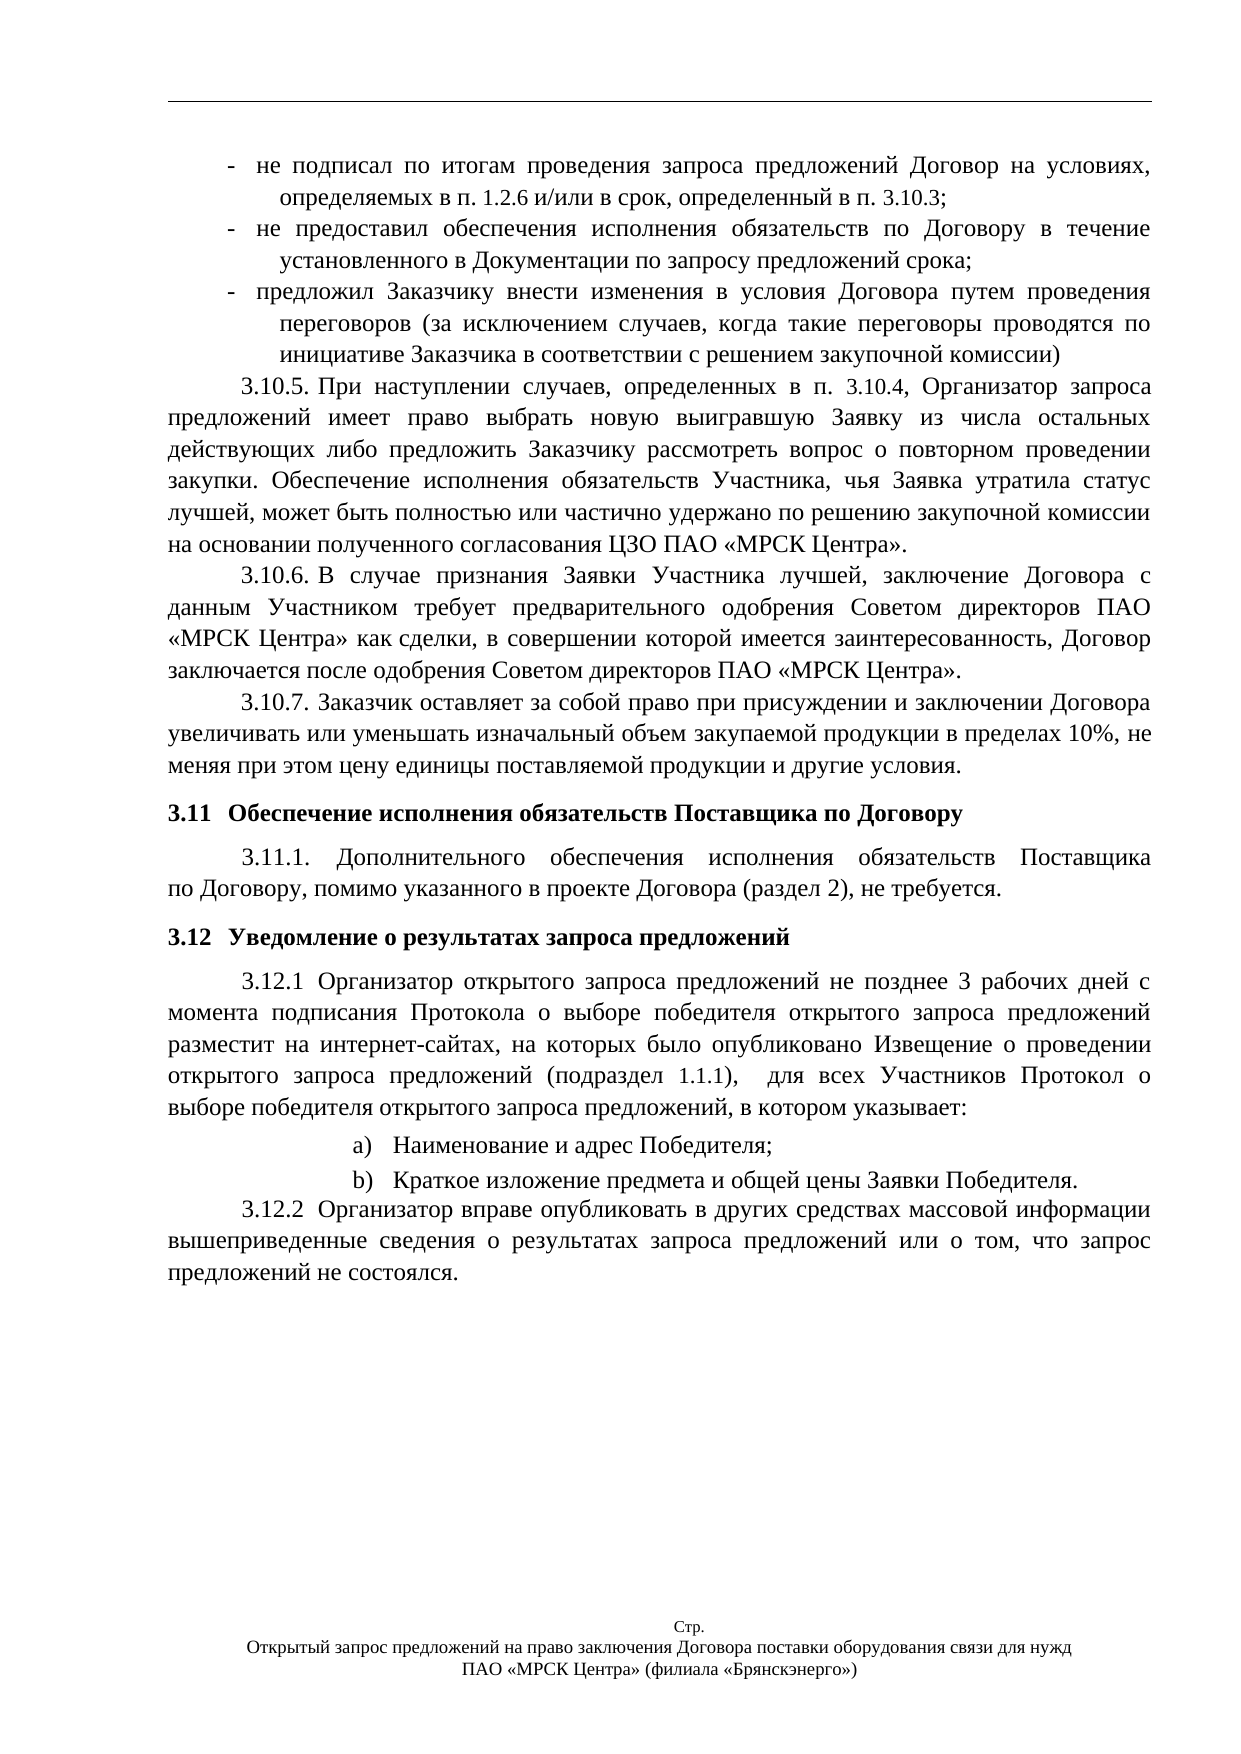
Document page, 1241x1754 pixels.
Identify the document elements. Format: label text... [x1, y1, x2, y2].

list В случае признания Заявки Участника лучшей, заключение Договора с данным Участником требует предварительного одобрения Советом директоров ПАО «МРСК Центра» как сделки, в совершении которой имеется заинтересованность, Договор заключается после одобрения Советом директоров ПАО «МРСК Центра». [168, 560, 1152, 684]
list Краткое изложение предмета и общей цены Заявки Победителя. [286, 1165, 1166, 1194]
list Наименование и адрес Победителя; [286, 1130, 1166, 1159]
list не предоставил обеспечения исполнения обязательств по Договору в течение установленного в Документации по запросу предложений срока; [227, 213, 1152, 273]
list Заказчик оставляет за собой право при присуждении и заключении Договора увеличивать или уменьшать изначальный объем закупаемой продукции в пределах 10%, не меняя при этом цену единицы поставляемой продукции и другие условия. [168, 687, 1152, 778]
text 3.12.1 Организатор открытого запроса предложений не позднее 3 рабочих дней с момента подписания Протокола о выборе победителя открытого запроса предложений разместит на интернет-сайтах, на которых было опубликовано Извещение о проведении открытого запроса предложений (подраздел 1.1.1), для всех Участников Протокол о выборе победителя открытого запроса предложений, в котором указывает: [168, 966, 1152, 1121]
subtitle Уведомление о результатах запроса предложений [168, 922, 1152, 951]
list Дополнительного обеспечения исполнения обязательств Поставщика по Договору, помимо указанного в проекте Договора (раздел 2), не требуется. [168, 842, 1152, 902]
list предложил Заказчику внести изменения в условия Договора путем проведения переговоров (за исключением случаев, когда такие переговоры проводятся по инициативе Заказчика в соответствии с решением закупочной комиссии) [227, 276, 1152, 368]
text 3.12.2 Организатор вправе опубликовать в других средствах массовой информации вышеприведенные сведения о результатах запроса предложений или о том, что запрос предложений не состоялся. [168, 1194, 1152, 1286]
list При наступлении случаев, определенных в п. 3.10.4, Организатор запроса предложений имеет право выбрать новую выигравшую Заявку из числа остальных действующих либо предложить Заказчику рассмотреть вопрос о повторном проведении закупки. Обеспечение исполнения обязательств Участника, чья Заявка утратила статус лучшей, может быть полностью или частично удержано по решению закупочной комиссии на основании полученного согласования ЦЗО ПАО «МРСК Центра». [168, 371, 1152, 557]
list не подписал по итогам проведения запроса предложений Договор на условиях, определяемых в п. 1.2.6 и/или в срок, определенный в п. 3.10.3; [227, 150, 1152, 210]
subtitle Обеспечение исполнения обязательств Поставщика по Договору [168, 798, 1152, 827]
